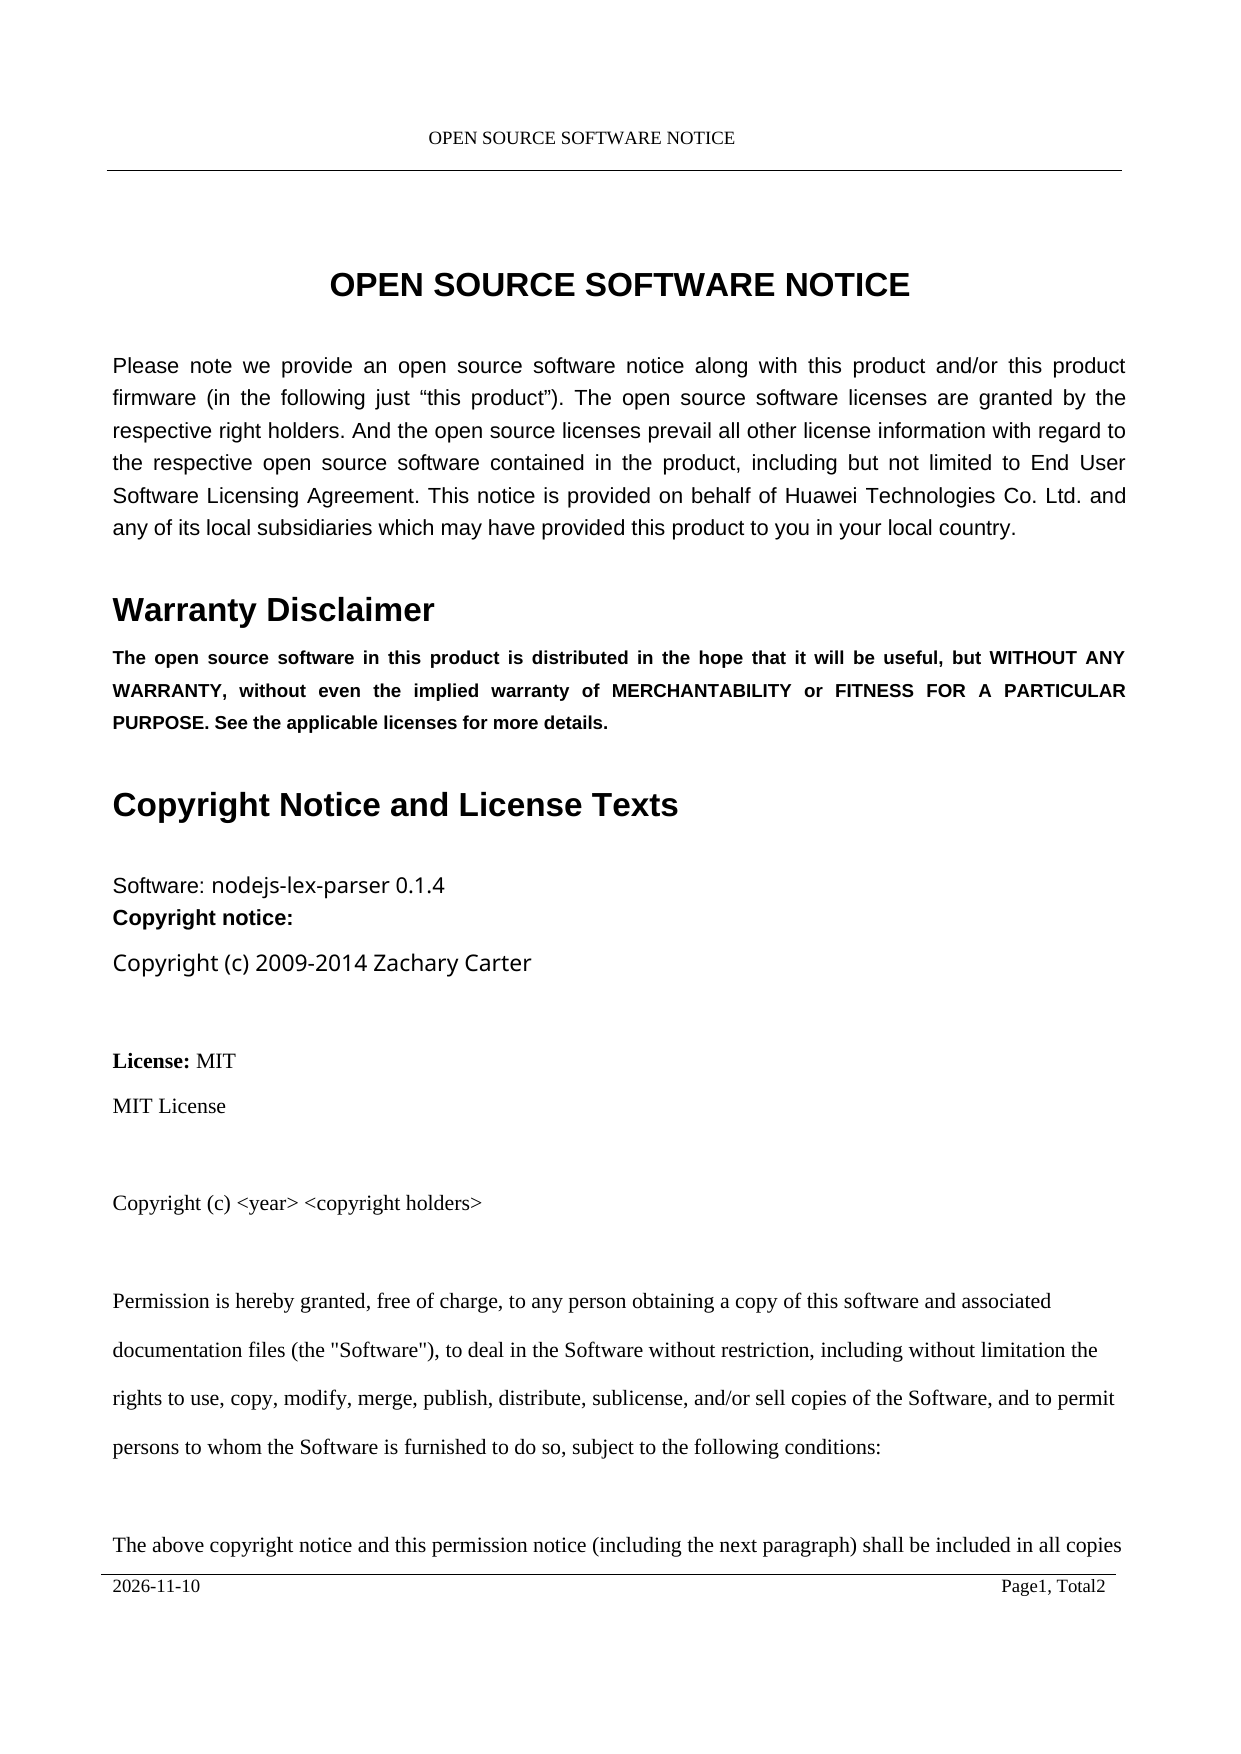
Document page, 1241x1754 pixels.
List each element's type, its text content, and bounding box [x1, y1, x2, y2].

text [112, 1089, 1128, 1560]
text Copyright Notice and License Texts [112, 771, 1128, 836]
text License: MIT [112, 1044, 1128, 1077]
text OPEN SOURCE SOFTWARE NOTICE [112, 251, 1128, 316]
text The open source software in this product is distributed in the hope that it will be useful, but WITHOUT ANY WARRANTY, without even the implied warranty of MERCHANTABILITY or FITNESS FOR A PARTICULAR PURPOSE. See the applicable licenses for more details. [112, 641, 1128, 739]
text Warranty Disclaimer [112, 576, 1128, 641]
text Software: nodejs-lex-parser 0.1.4 [112, 869, 1128, 901]
text Please note we provide an open source software notice along with this product and/or this product firmware (in the following just “this product”). The open source software licenses are granted by the respective right holders. And the open source licenses prevail all other license information with regard to the respective open source software contained in the product, including but not limited to End User Software Licensing Agreement. This notice is provided on behalf of Huawei Technologies Co. Ltd. and any of its local subsidiaries which may have provided this product to you in your local country. [112, 349, 1128, 544]
text Copyright notice: [112, 901, 1128, 934]
text Copyright (c) 2009-2014 Zachary Carter [112, 947, 1128, 1028]
